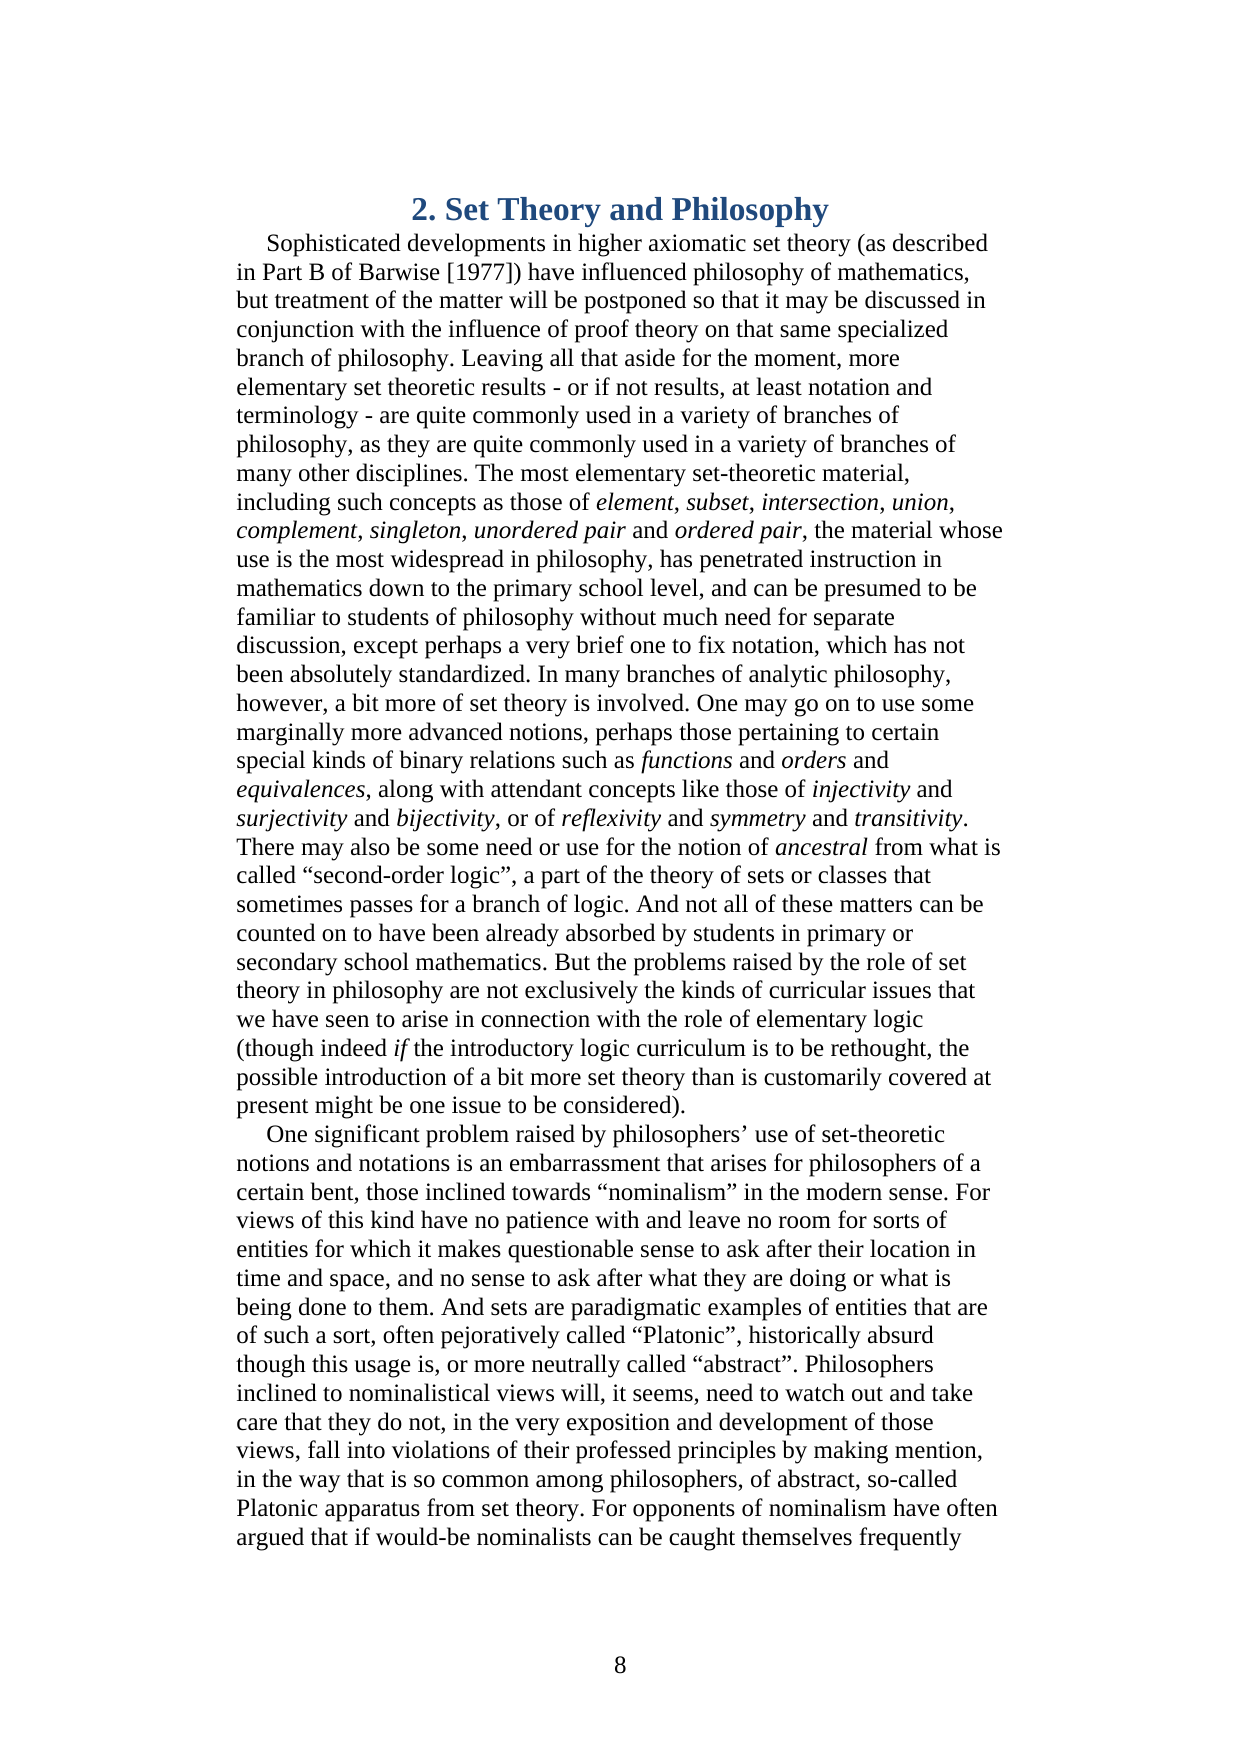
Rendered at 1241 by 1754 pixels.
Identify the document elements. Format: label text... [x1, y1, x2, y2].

subtitle 2. Set Theory and Philosophy [236, 190, 1004, 228]
text Sophisticated developments in higher axiomatic set theory (as described in Part B of Barwise [1977]) have influenced philosophy of mathematics, but treatment of the matter will be postponed so that it may be discussed in conjunction with the influence of proof theory on that same specialized branch of philosophy. Leaving all that aside for the moment, more elementary set theoretic results - or if not results, at least notation and terminology - are quite commonly used in a variety of branches of philosophy, as they are quite commonly used in a variety of branches of many other disciplines. The most elementary set-theoretic material, including such concepts as those of element, subset, intersection, union, complement, singleton, unordered pair and ordered pair, the material whose use is the most widespread in philosophy, has penetrated instruction in mathematics down to the primary school level, and can be presumed to be familiar to students of philosophy without much need for separate discussion, except perhaps a very brief one to fix notation, which has not been absolutely standardized. In many branches of analytic philosophy, however, a bit more of set theory is involved. One may go on to use some marginally more advanced notions, perhaps those pertaining to certain special kinds of binary relations such as functions and orders and equivalences, along with attendant concepts like those of injectivity and surjectivity and bijectivity, or of reflexivity and symmetry and transitivity. There may also be some need or use for the notion of ancestral from what is called “second-order logic”, a part of the theory of sets or classes that sometimes passes for a branch of logic. And not all of these matters can be counted on to have been already absorbed by students in primary or secondary school mathematics. But the problems raised by the role of set theory in philosophy are not exclusively the kinds of curricular issues that we have seen to arise in connection with the role of elementary logic (though indeed if the introductory logic curriculum is to be rethought, the possible introduction of a bit more set theory than is customarily covered at present might be one issue to be considered). [236, 228, 1004, 1119]
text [236, 1119, 1004, 1551]
